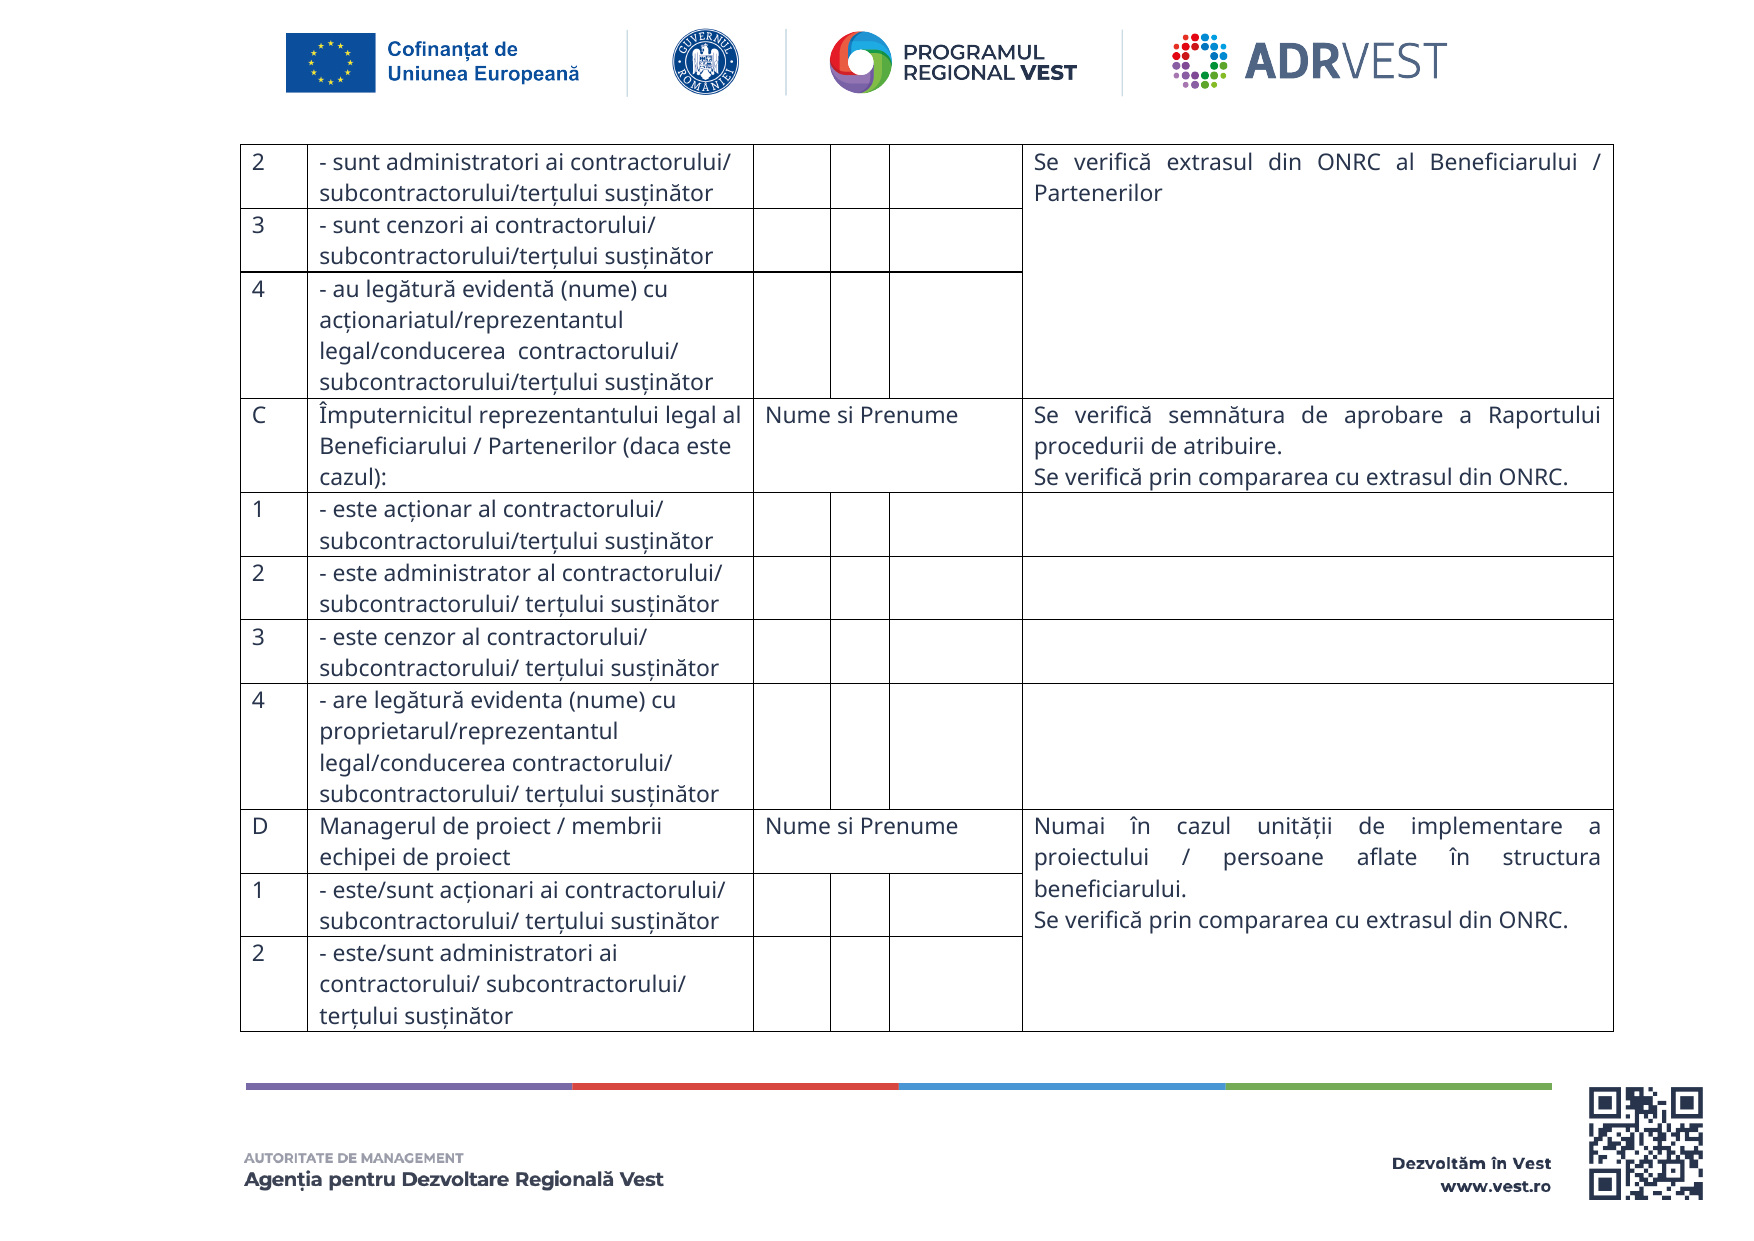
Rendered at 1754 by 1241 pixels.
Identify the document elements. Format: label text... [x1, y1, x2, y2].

table_cell - sunt cenzori ai contractorului/ subcontractorului/terțului susținător [308, 209, 753, 271]
table_cell - au legătură evidentă (nume) cu acționariatul/reprezentantul legal/conducerea contractorului/ subcontractorului/terțului susținător [308, 273, 753, 397]
table_cell [890, 874, 1022, 936]
table_cell [1023, 493, 1613, 556]
picture [239, 8, 1493, 117]
table_cell [754, 145, 830, 208]
table_cell - are legătură evidenta (nume) cu proprietarul/reprezentantul legal/conducerea contractorului/ subcontractorului/ terțului susținător [308, 684, 753, 809]
picture [239, 1079, 1562, 1203]
table_cell Nume si Prenume [754, 810, 1022, 872]
table_cell 4 [241, 273, 307, 397]
table_cell [754, 493, 830, 556]
table_cell - este/sunt administratori ai contractorului/ subcontractorului/ terțului susținător [308, 937, 753, 1031]
table_cell 2 [241, 557, 307, 619]
table_cell [890, 684, 1022, 809]
table_cell [1023, 620, 1613, 683]
table_cell - este acționar al contractorului/ subcontractorului/terțului susținător [308, 493, 753, 556]
table_cell [831, 874, 889, 936]
table_cell C [241, 399, 307, 492]
table_cell [890, 493, 1022, 556]
table_cell Numai în cazul unității de implementare a proiectului / persoane aflate în structura beneficiarului. Se verifică prin compararea cu extrasul din ONRC. [1023, 810, 1613, 1031]
table_cell 1 [241, 874, 307, 936]
table_cell - este cenzor al contractorului/ subcontractorului/ terțului susținător [308, 620, 753, 683]
table_cell Managerul de proiect / membrii echipei de proiect [308, 810, 753, 872]
table_cell Împuternicitul reprezentantului legal al Beneficiarului / Partenerilor (daca este cazul): [308, 399, 753, 492]
table_cell [890, 273, 1022, 397]
table_cell [890, 209, 1022, 271]
table_cell 2 [241, 145, 307, 208]
table_cell [754, 557, 830, 619]
table_cell Se verifică semnătura de aprobare a Raportului procedurii de atribuire. Se verifică prin compararea cu extrasul din ONRC. [1023, 399, 1613, 492]
table_cell [831, 273, 889, 397]
table_cell [831, 493, 889, 556]
table_cell 3 [241, 620, 307, 683]
table_cell 3 [241, 209, 307, 271]
table_cell [754, 937, 830, 1031]
table_cell [831, 209, 889, 271]
table_cell [1023, 557, 1613, 619]
table_cell [890, 937, 1022, 1031]
table_cell [831, 684, 889, 809]
table_cell [831, 620, 889, 683]
table_cell [1023, 684, 1613, 809]
table_cell [754, 620, 830, 683]
table_cell [890, 557, 1022, 619]
table_cell - este/sunt acționari ai contractorului/ subcontractorului/ terțului susținător [308, 874, 753, 936]
picture [1581, 1078, 1712, 1209]
table_cell [831, 145, 889, 208]
table_cell [890, 145, 1022, 208]
table_cell D [241, 810, 307, 872]
table_cell [831, 557, 889, 619]
table_cell 2 [241, 937, 307, 1031]
table_cell - sunt administratori ai contractorului/ subcontractorului/terțului susținător [308, 145, 753, 208]
table_cell [754, 874, 830, 936]
table_cell 4 [241, 684, 307, 809]
table_cell 1 [241, 493, 307, 556]
table_cell Nume si Prenume [754, 399, 1022, 492]
table_cell [754, 273, 830, 397]
table_cell - este administrator al contractorului/ subcontractorului/ terțului susținător [308, 557, 753, 619]
table_cell [831, 937, 889, 1031]
table_cell [754, 684, 830, 809]
table_cell [890, 620, 1022, 683]
table_cell [754, 209, 830, 271]
